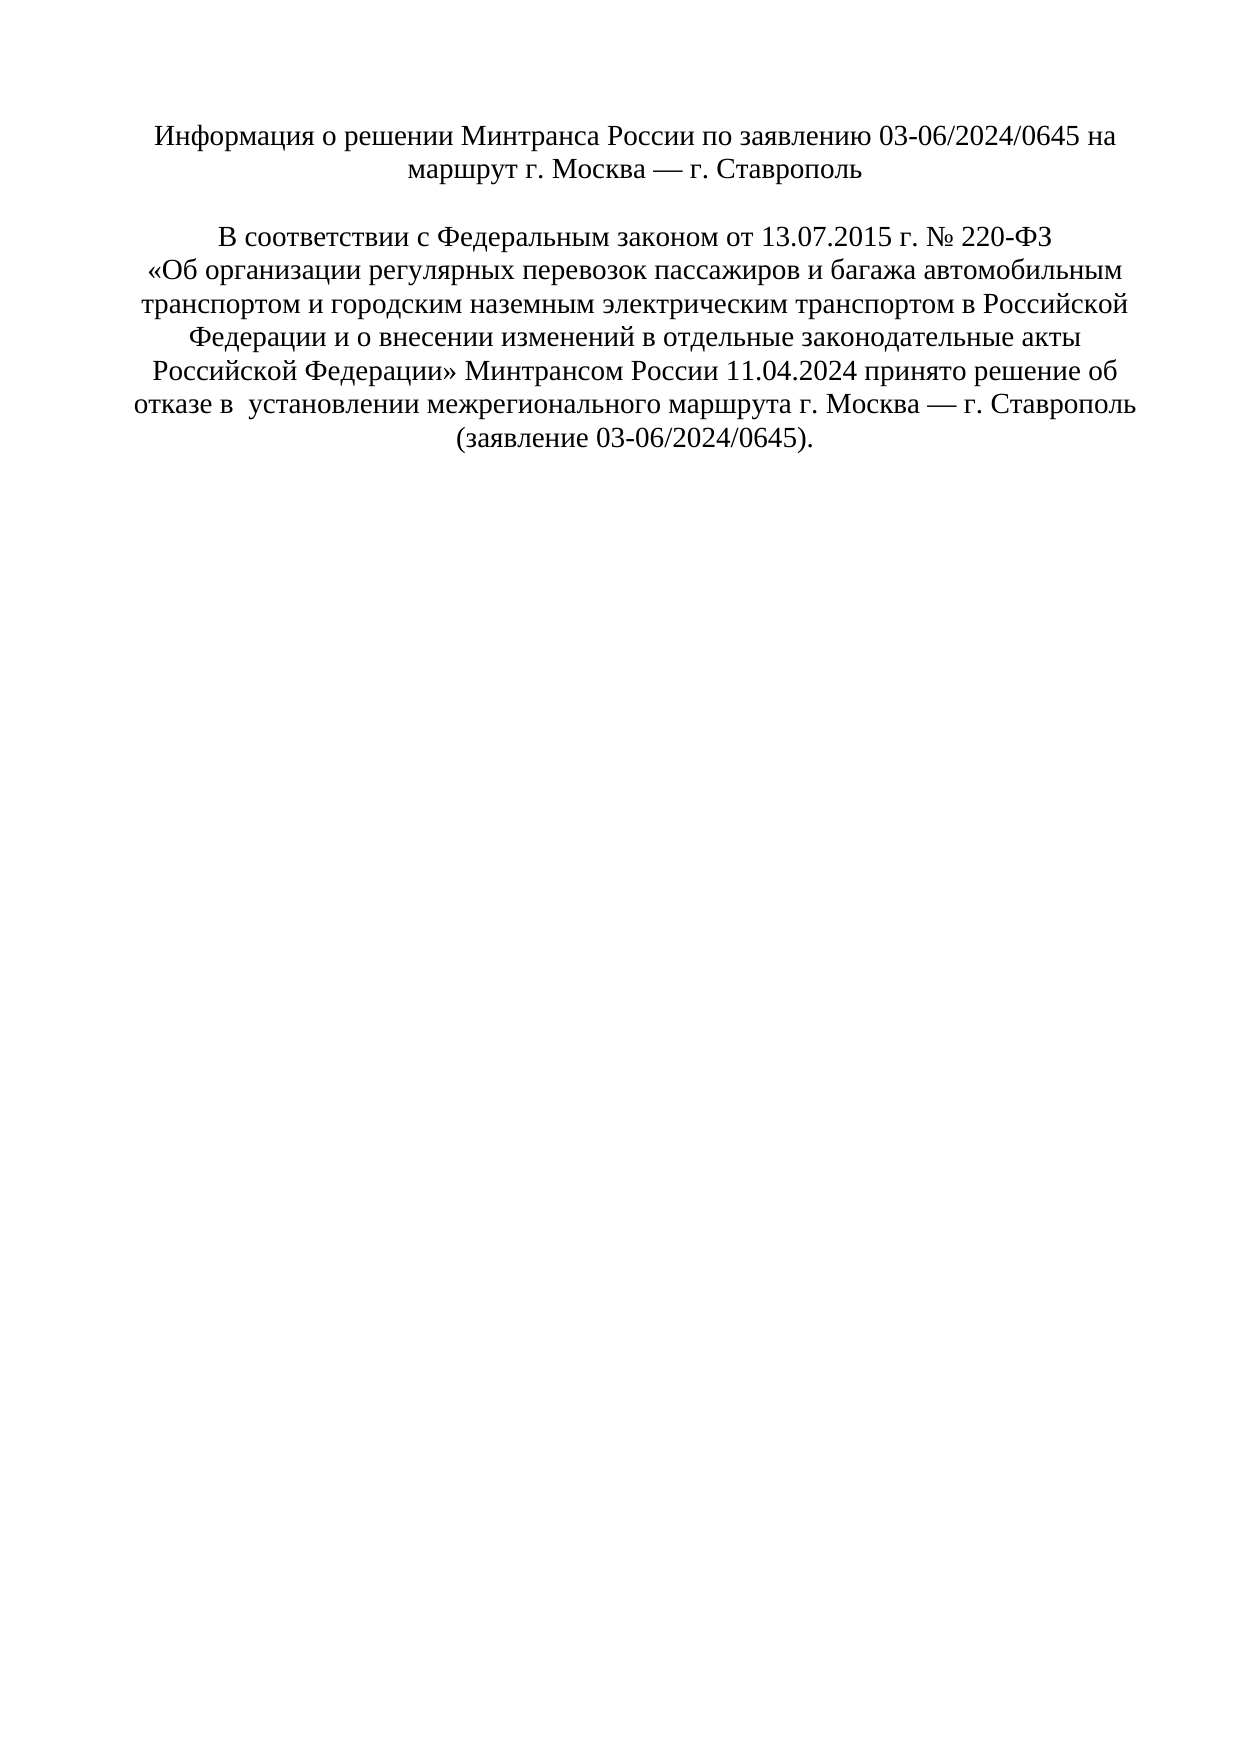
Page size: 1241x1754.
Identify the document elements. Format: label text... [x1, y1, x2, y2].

text Информация о решении Минтранса России по заявлению 03-06/2024/0645 на маршрут г. Москва — г. Ставрополь [118, 118, 1152, 185]
text В соответствии с Федеральным законом от 13.07.2015 г. № 220-ФЗ «Об организации регулярных перевозок пассажиров и багажа автомобильным транспортом и городским наземным электрическим транспортом в Российской Федерации и о внесении изменений в отдельные законодательные акты Российской Федерации» Минтрансом России 11.04.2024 принято решение об отказе в установлении межрегионального маршрута г. Москва — г. Ставрополь (заявление 03-06/2024/0645). [118, 219, 1152, 453]
